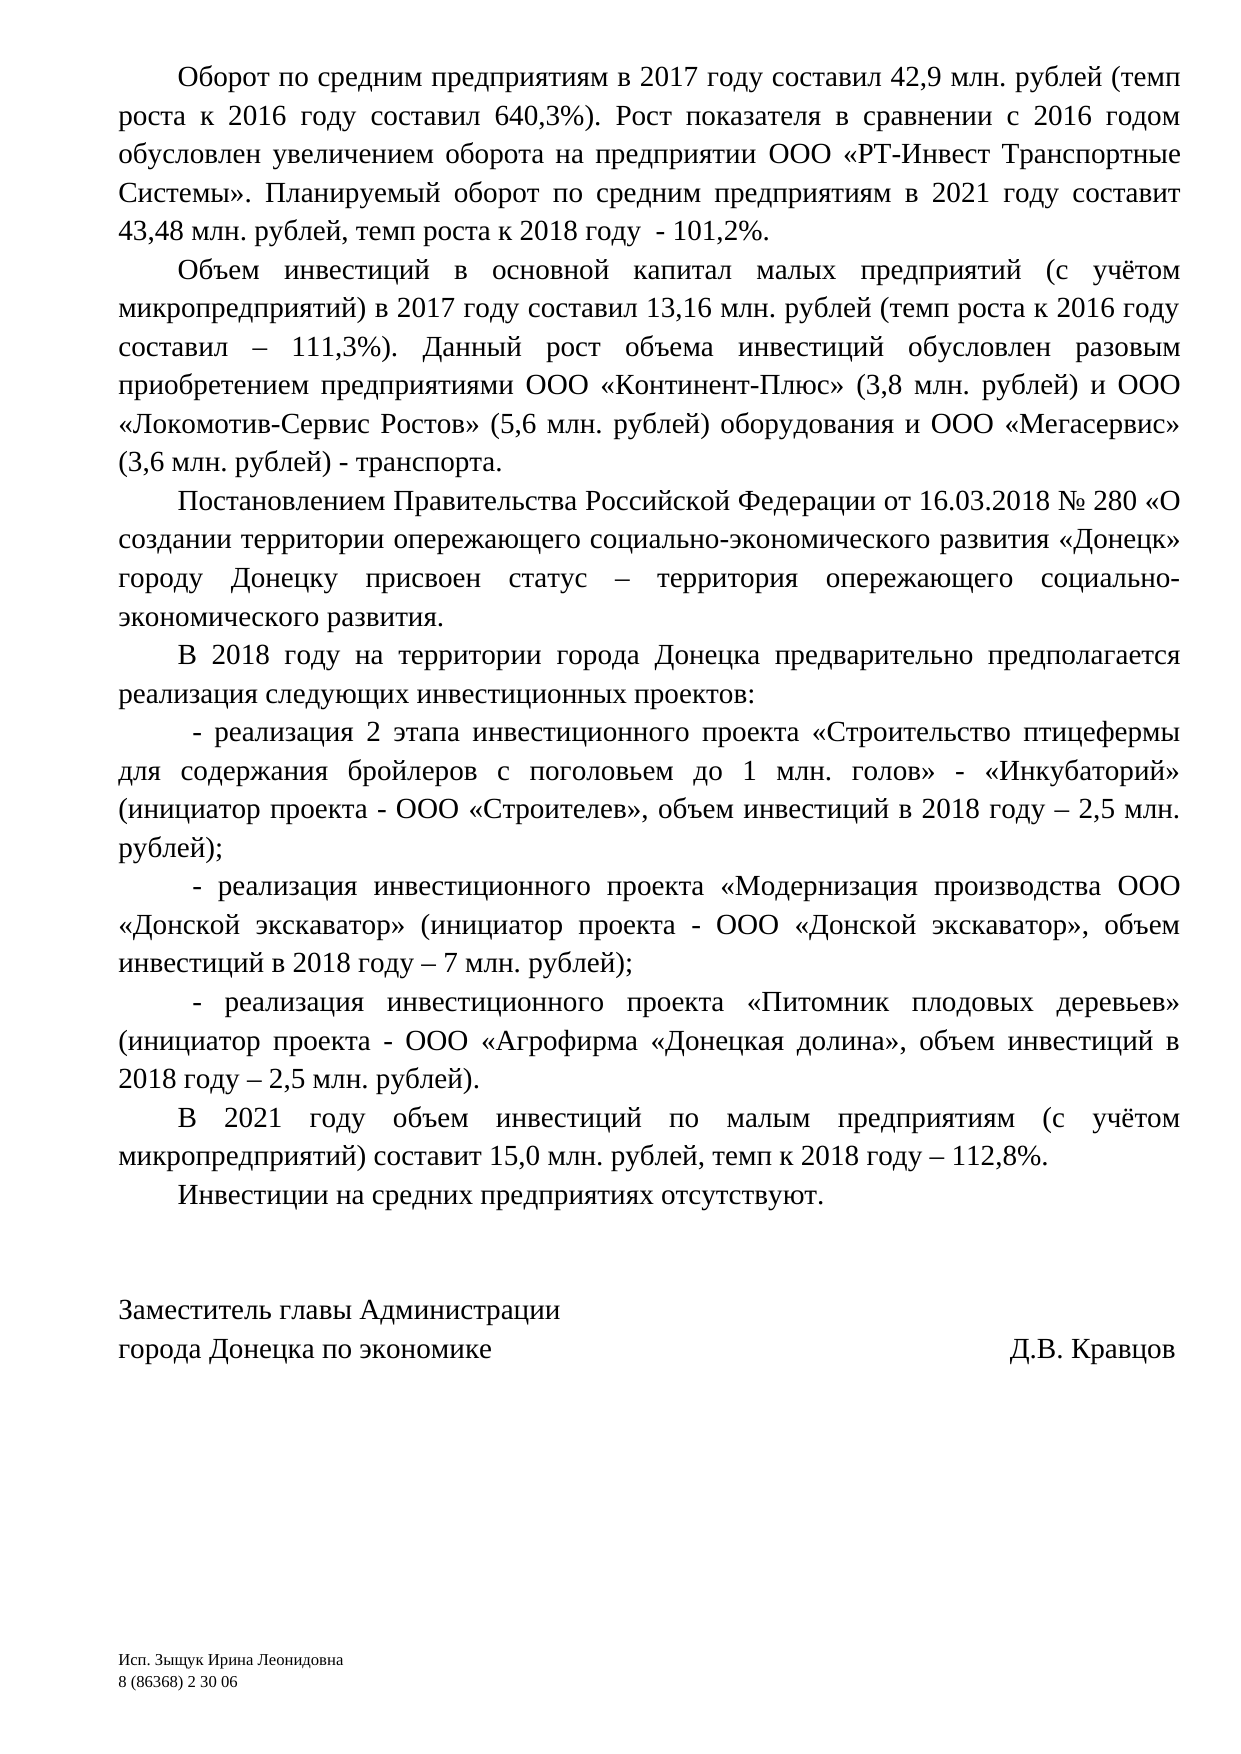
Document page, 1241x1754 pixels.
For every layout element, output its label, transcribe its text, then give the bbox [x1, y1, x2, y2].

text Оборот по средним предприятиям в 2017 году составил 42,9 млн. рублей (темп роста к 2016 году составил 640,3%). Рост показателя в сравнении с 2016 годом обусловлен увеличением оборота на предприятии ООО «РТ-Инвест Транспортные Системы». Планируемый оборот по средним предприятиям в 2021 году составит 43,48 млн. рублей, темп роста к 2018 году - 101,2%. [118, 59, 1181, 247]
text Постановлением Правительства Российской Федерации от 16.03.2018 № 280 «О создании территории опережающего социально-экономического развития «Донецк» городу Донецку присвоен статус – территория опережающего социально-экономического развития. [118, 483, 1181, 632]
text - реализация инвестиционного проекта «Питомник плодовых деревьев» (инициатор проекта - ООО «Агрофирма «Донецкая долина», объем инвестиций в 2018 году – 2,5 млн. рублей). [118, 984, 1181, 1095]
text В 2021 году объем инвестиций по малым предприятиям (с учётом микропредприятий) составит 15,0 млн. рублей, темп к 2018 году – 112,8%. [118, 1100, 1181, 1172]
text Инвестиции на средних предприятиях отсутствуют. [118, 1177, 1181, 1210]
text - реализация 2 этапа инвестиционного проекта «Строительство птицефермы для содержания бройлеров с поголовьем до 1 млн. голов» - «Инкубаторий» (инициатор проекта - ООО «Строителев», объем инвестиций в 2018 году – 2,5 млн. рублей); [118, 714, 1181, 863]
text города Донецка по экономике Д.В. Кравцов [118, 1331, 1181, 1364]
text Заместитель главы Администрации [118, 1292, 1181, 1326]
text - реализация инвестиционного проекта «Модернизация производства ООО «Донской экскаватор» (инициатор проекта - ООО «Донской экскаватор», объем инвестиций в 2018 году – 7 млн. рублей); [118, 868, 1181, 979]
text 8 (86368) 2 30 06 [118, 1672, 1181, 1691]
text Исп. Зыщук Ирина Леонидовна [118, 1650, 1181, 1669]
text В 2018 году на территории города Донецка предварительно предполагается реализация следующих инвестиционных проектов: [118, 637, 1181, 709]
text Объем инвестиций в основной капитал малых предприятий (с учётом микропредприятий) в 2017 году составил 13,16 млн. рублей (темп роста к 2016 году составил – 111,3%). Данный рост объема инвестиций обусловлен разовым приобретением предприятиями ООО «Континент-Плюс» (3,8 млн. рублей) и ООО «Локомотив-Сервис Ростов» (5,6 млн. рублей) оборудования и ООО «Мегасервис» (3,6 млн. рублей) - транспорта. [118, 252, 1181, 478]
